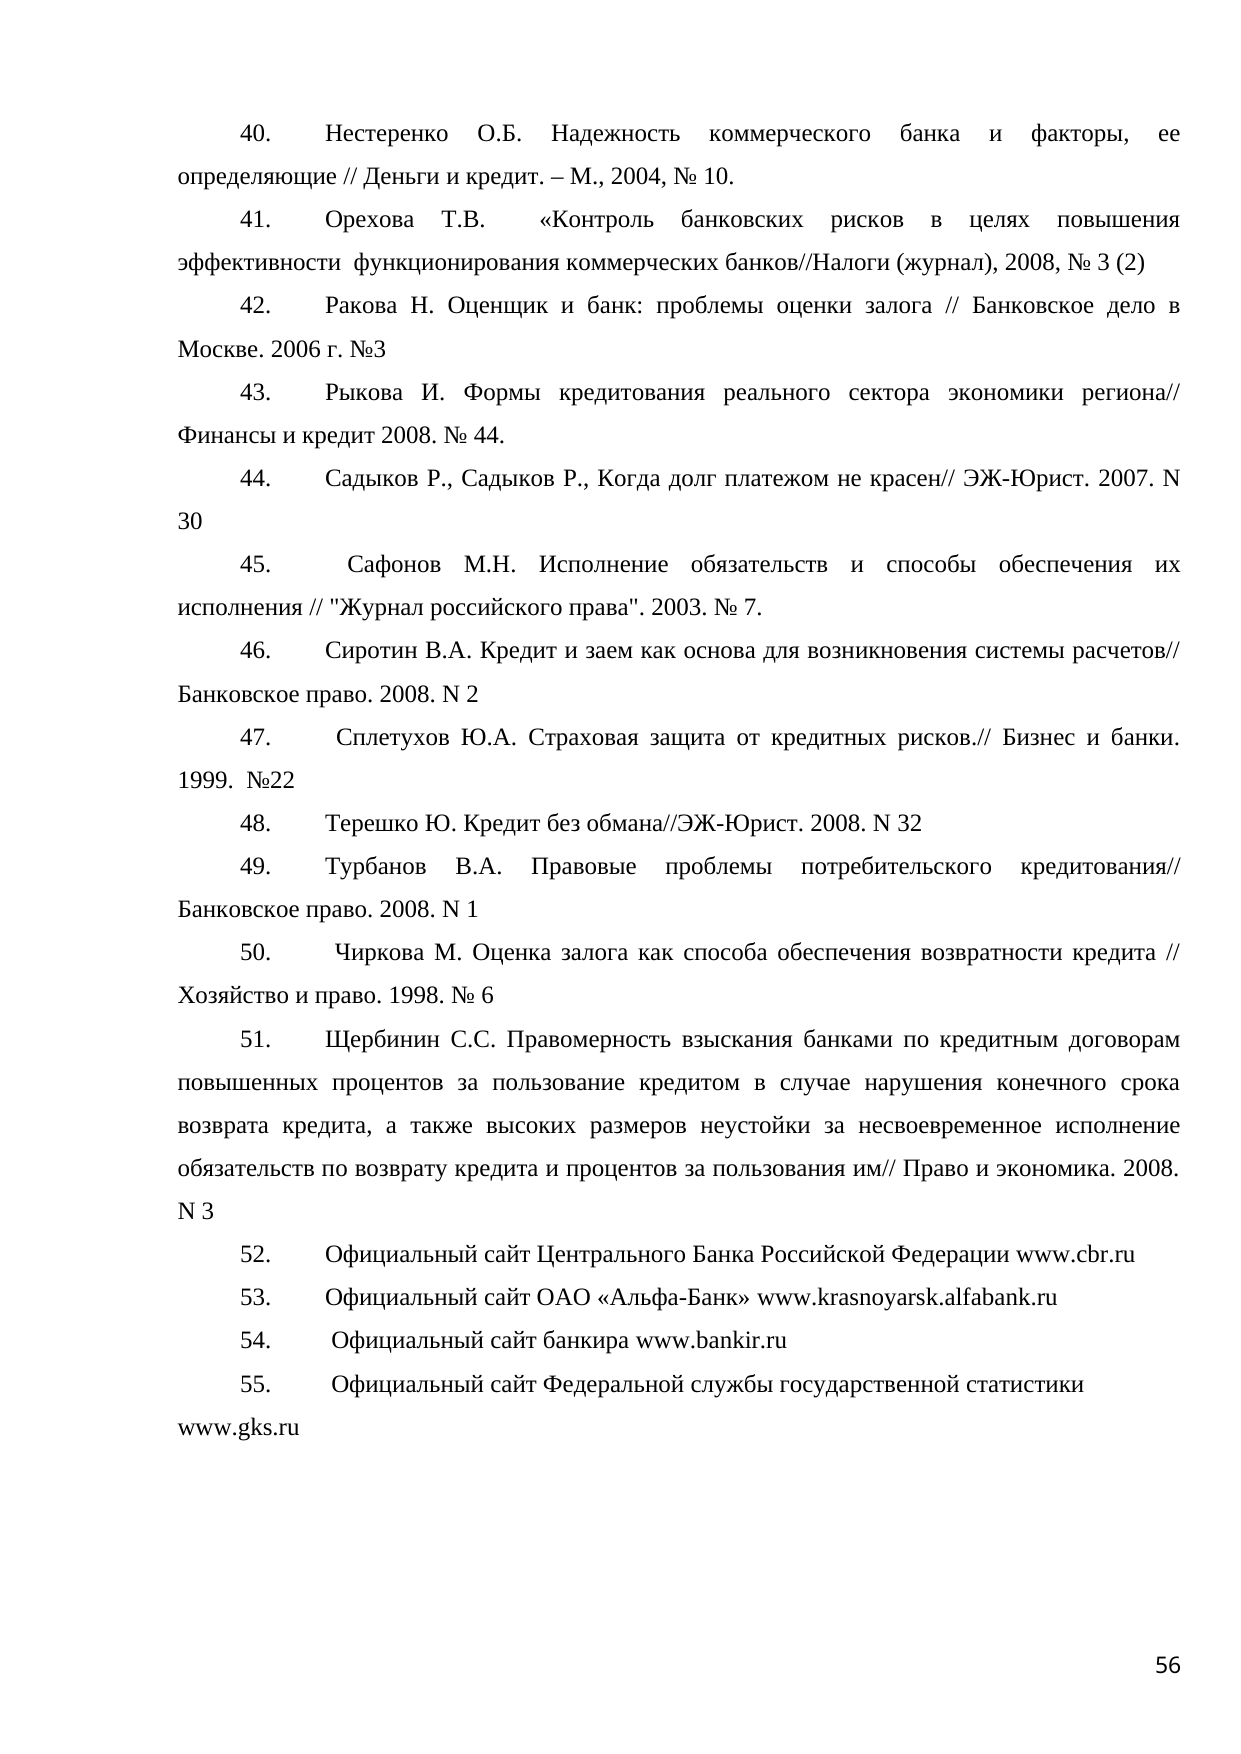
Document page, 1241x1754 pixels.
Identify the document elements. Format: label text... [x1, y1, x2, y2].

list Официальный сайт банкира www.bankir.ru [177, 1326, 1181, 1354]
list Чиркова М. Оценка залога как способа обеспечения возвратности кредита // Хозяйство и право. 1998. № 6 [177, 937, 1181, 1009]
list Сафонов М.Н. Исполнение обязательств и способы обеспечения их исполнения // "Журнал российского права". 2003. № 7. [177, 549, 1181, 621]
list Сплетухов Ю.А. Страховая защита от кредитных рисков.// Бизнес и банки. 1999. №22 [177, 722, 1181, 794]
list Щербинин С.С. Правомерность взыскания банками по кредитным договорам повышенных процентов за пользование кредитом в случае нарушения конечного срока возврата кредита, а также высоких размеров неустойки за несвоевременное исполнение обязательств по возврату кредита и процентов за пользования им// Право и экономика. 2008. N 3 [177, 1024, 1181, 1225]
list Орехова Т.В. «Контроль банковских рисков в целях повышения эффективности функционирования коммерческих банков//Налоги (журнал), 2008, № 3 (2) [177, 204, 1181, 276]
list Садыков Р., Садыков Р., Когда долг платежом не красен// ЭЖ-Юрист. 2007. N 30 [177, 463, 1181, 535]
list Официальный сайт ОАО «Альфа-Банк» www.krasnoyarsk.alfabank.ru [177, 1282, 1181, 1311]
list Турбанов В.А. Правовые проблемы потребительского кредитования// Банковское право. 2008. N 1 [177, 851, 1181, 923]
list Официальный сайт Федеральной службы государственной статистики www.gks.ru [177, 1369, 1181, 1491]
list Рыкова И. Формы кредитования реального сектора экономики региона// Финансы и кредит 2008. № 44. [177, 377, 1181, 449]
list Сиротин В.А. Кредит и заем как основа для возникновения системы расчетов// Банковское право. 2008. N 2 [177, 636, 1181, 707]
list Нестеренко О.Б. Надежность коммерческого банка и факторы, ее определяющие // Деньги и кредит. – М., 2004, № 10. [177, 118, 1181, 190]
list Официальный сайт Центрального Банка Российской Федерации www.cbr.ru [177, 1239, 1181, 1268]
list Терешко Ю. Кредит без обмана//ЭЖ-Юрист. 2008. N 32 [177, 808, 1181, 837]
list Ракова Н. Оценщик и банк: проблемы оценки залога // Банковское дело в Москве. . №3 [177, 291, 1181, 362]
